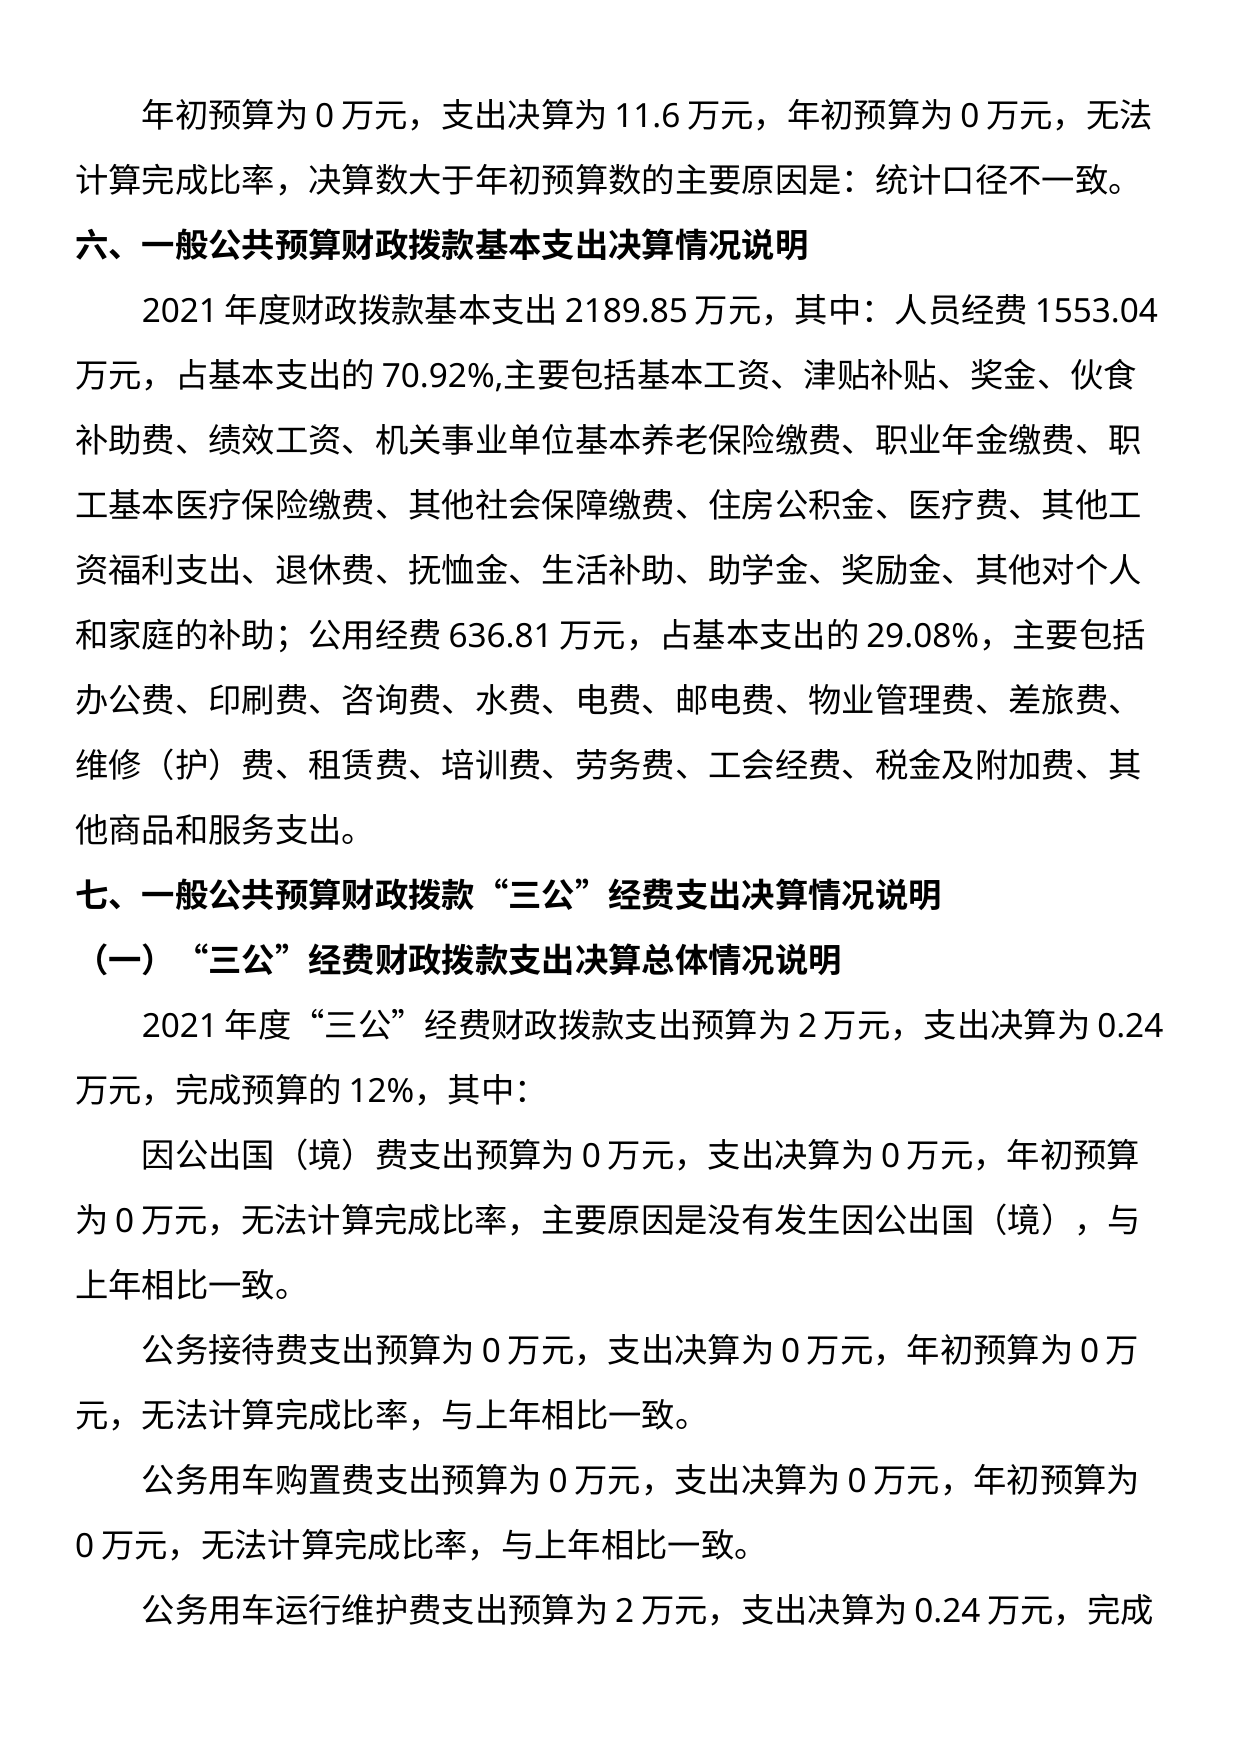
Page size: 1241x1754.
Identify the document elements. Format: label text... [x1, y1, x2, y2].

text 因公出国（境）费支出预算为0万元，支出决算为0万元，年初预算为0万元，无法计算完成比率，主要原因是没有发生因公出国（境），与上年相比一致。 [75, 1121, 1165, 1316]
text 六、一般公共预算财政拨款基本支出决算情况说明 [75, 211, 1165, 276]
text 公务用车购置费支出预算为0万元，支出决算为0万元，年初预算为0万元，无法计算完成比率，与上年相比一致。 [75, 1446, 1165, 1576]
text 年初预算为0万元，支出决算为11.6万元，年初预算为0万元，无法计算完成比率，决算数大于年初预算数的主要原因是：统计口径不一致。 [75, 81, 1165, 211]
text 2021年度财政拨款基本支出2189.85万元，其中：人员经费1553.04万元，占基本支出的70.92%,主要包括基本工资、津贴补贴、奖金、伙食补助费、绩效工资、机关事业单位基本养老保险缴费、职业年金缴费、职工基本医疗保险缴费、其他社会保障缴费、住房公积金、医疗费、其他工资福利支出、退休费、抚恤金、生活补助、助学金、奖励金、其他对个人和家庭的补助；公用经费636.81万元，占基本支出的29.08%，主要包括办公费、印刷费、咨询费、水费、电费、邮电费、物业管理费、差旅费、维修（护）费、租赁费、培训费、劳务费、工会经费、税金及附加费、其他商品和服务支出。 [75, 276, 1165, 861]
text （一）“三公”经费财政拨款支出决算总体情况说明 [75, 926, 1165, 991]
text 2021年度“三公”经费财政拨款支出预算为2万元，支出决算为0.24万元，完成预算的12%，其中： [75, 991, 1165, 1121]
text 公务接待费支出预算为0万元，支出决算为0万元，年初预算为0万元，无法计算完成比率，与上年相比一致。 [75, 1316, 1165, 1446]
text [75, 1576, 1165, 1641]
text 七、一般公共预算财政拨款“三公”经费支出决算情况说明 [75, 861, 1165, 926]
